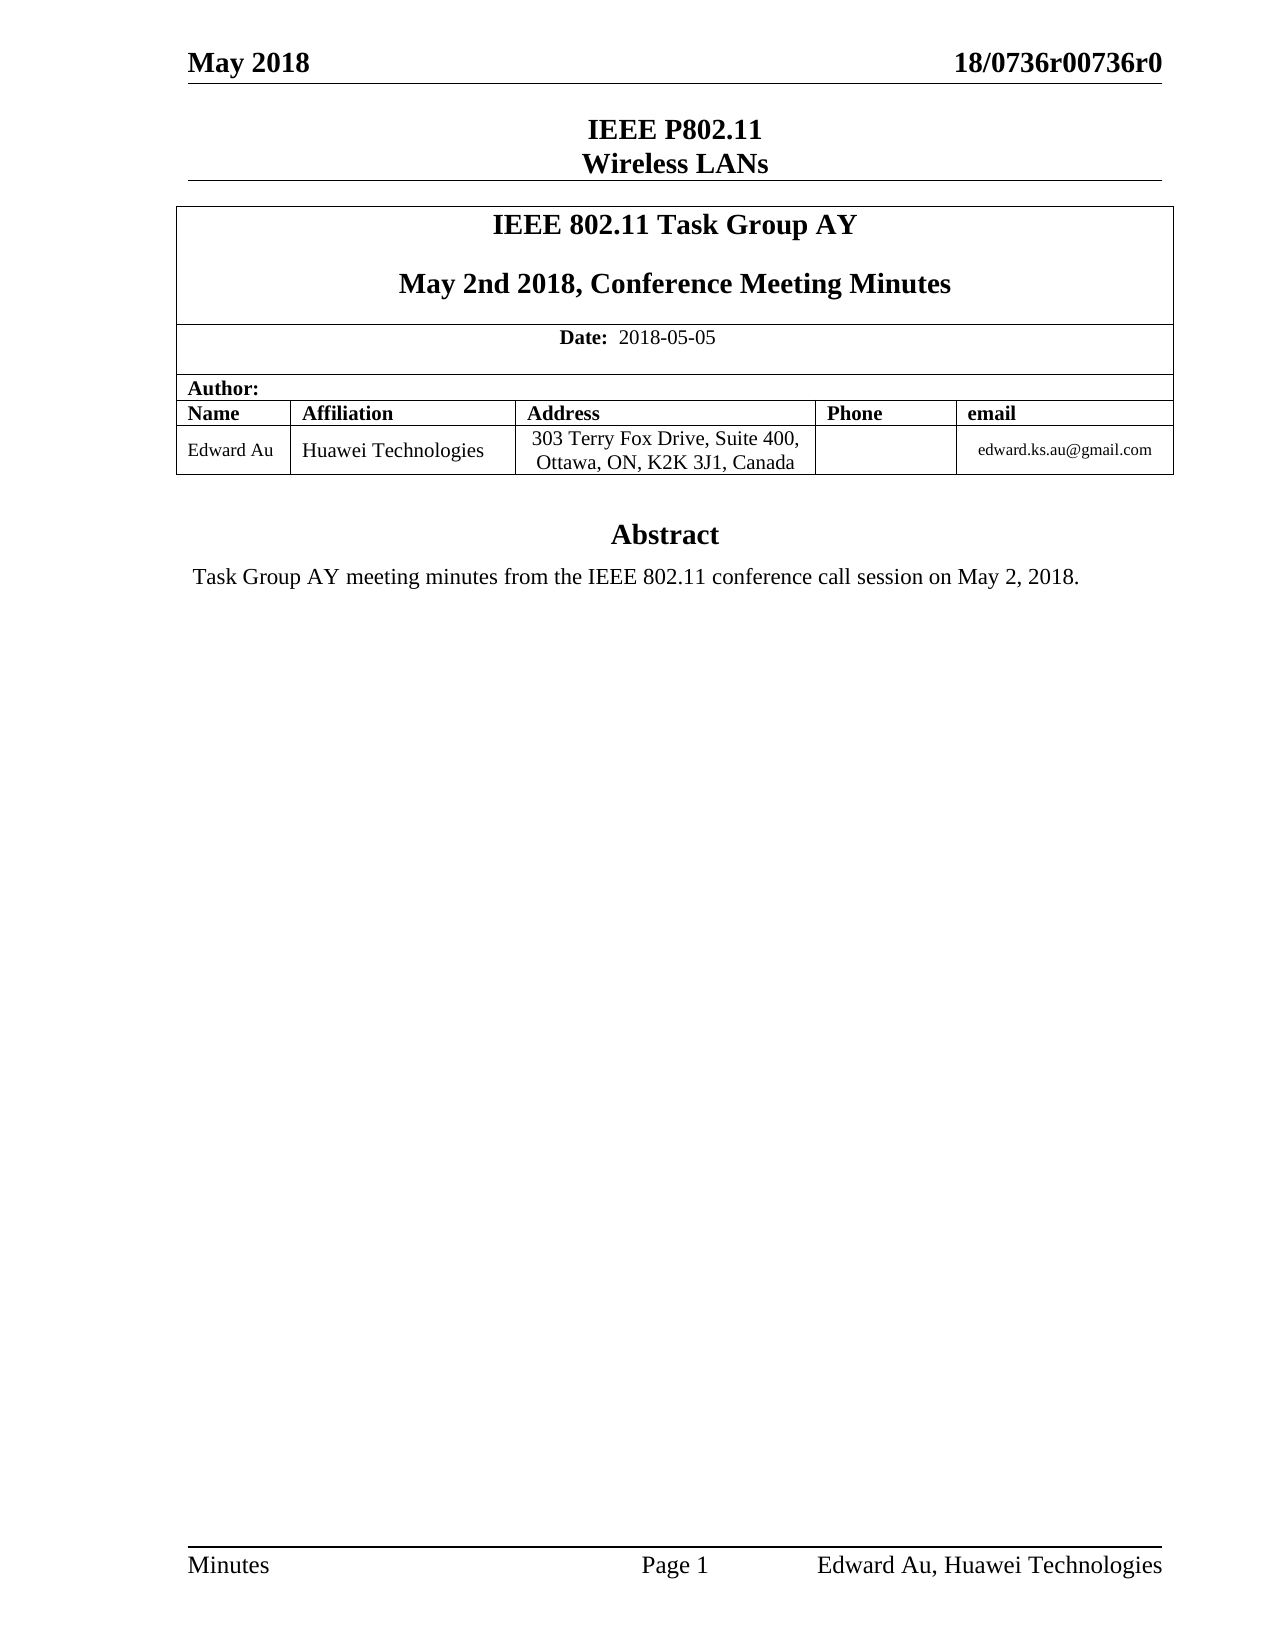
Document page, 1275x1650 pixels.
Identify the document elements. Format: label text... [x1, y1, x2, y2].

table_cell Date: 2018-05-05 [177, 325, 1173, 374]
table_cell Author: [177, 375, 1173, 399]
table_cell edward.ks.au@gmail.com [957, 426, 1173, 474]
table_cell Phone [816, 401, 956, 424]
table_cell email [957, 401, 1173, 424]
table_cell Huawei Technologies [291, 426, 515, 474]
table_header IEEE 802.11 Task Group AY May 2nd 2018, Conference Meeting Minutes [177, 207, 1173, 324]
table_cell Name [177, 401, 290, 424]
table_cell [816, 426, 956, 474]
table_cell 303 Terry Fox Drive, Suite 400, Ottawa, ON, K2K 3J1, Canada [516, 426, 815, 474]
table_cell Edward Au [177, 426, 290, 474]
table_cell Affiliation [291, 401, 515, 424]
table_cell Address [516, 401, 815, 424]
text IEEE P802.11 Wireless LANs [187, 112, 1162, 181]
